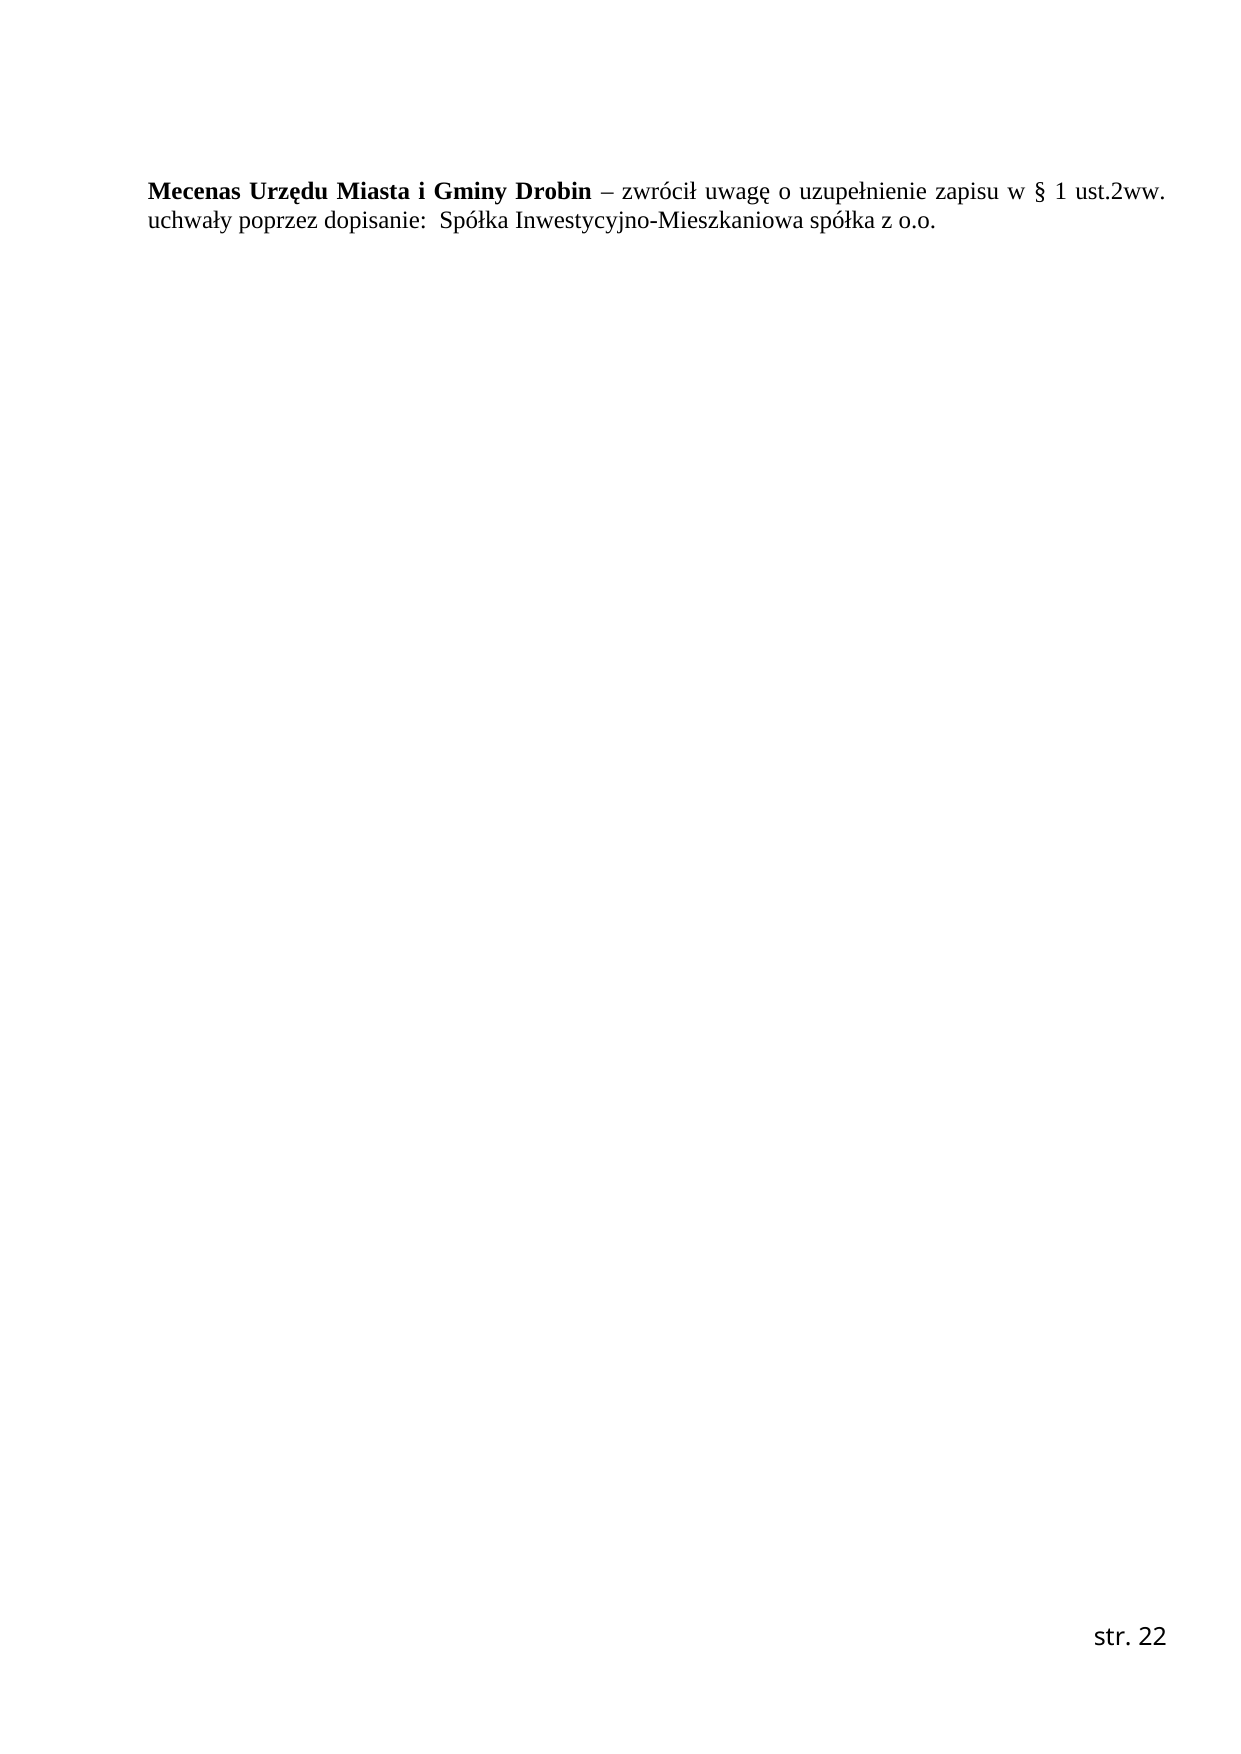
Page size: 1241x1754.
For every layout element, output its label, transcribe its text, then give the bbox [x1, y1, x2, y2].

text Mecenas Urzędu Miasta i Gminy Drobin – zwrócił uwagę o uzupełnienie zapisu w § 1 ust.2ww. uchwały poprzez dopisanie: Spółka Inwestycyjno-Mieszkaniowa spółka z o.o. [148, 176, 1167, 234]
